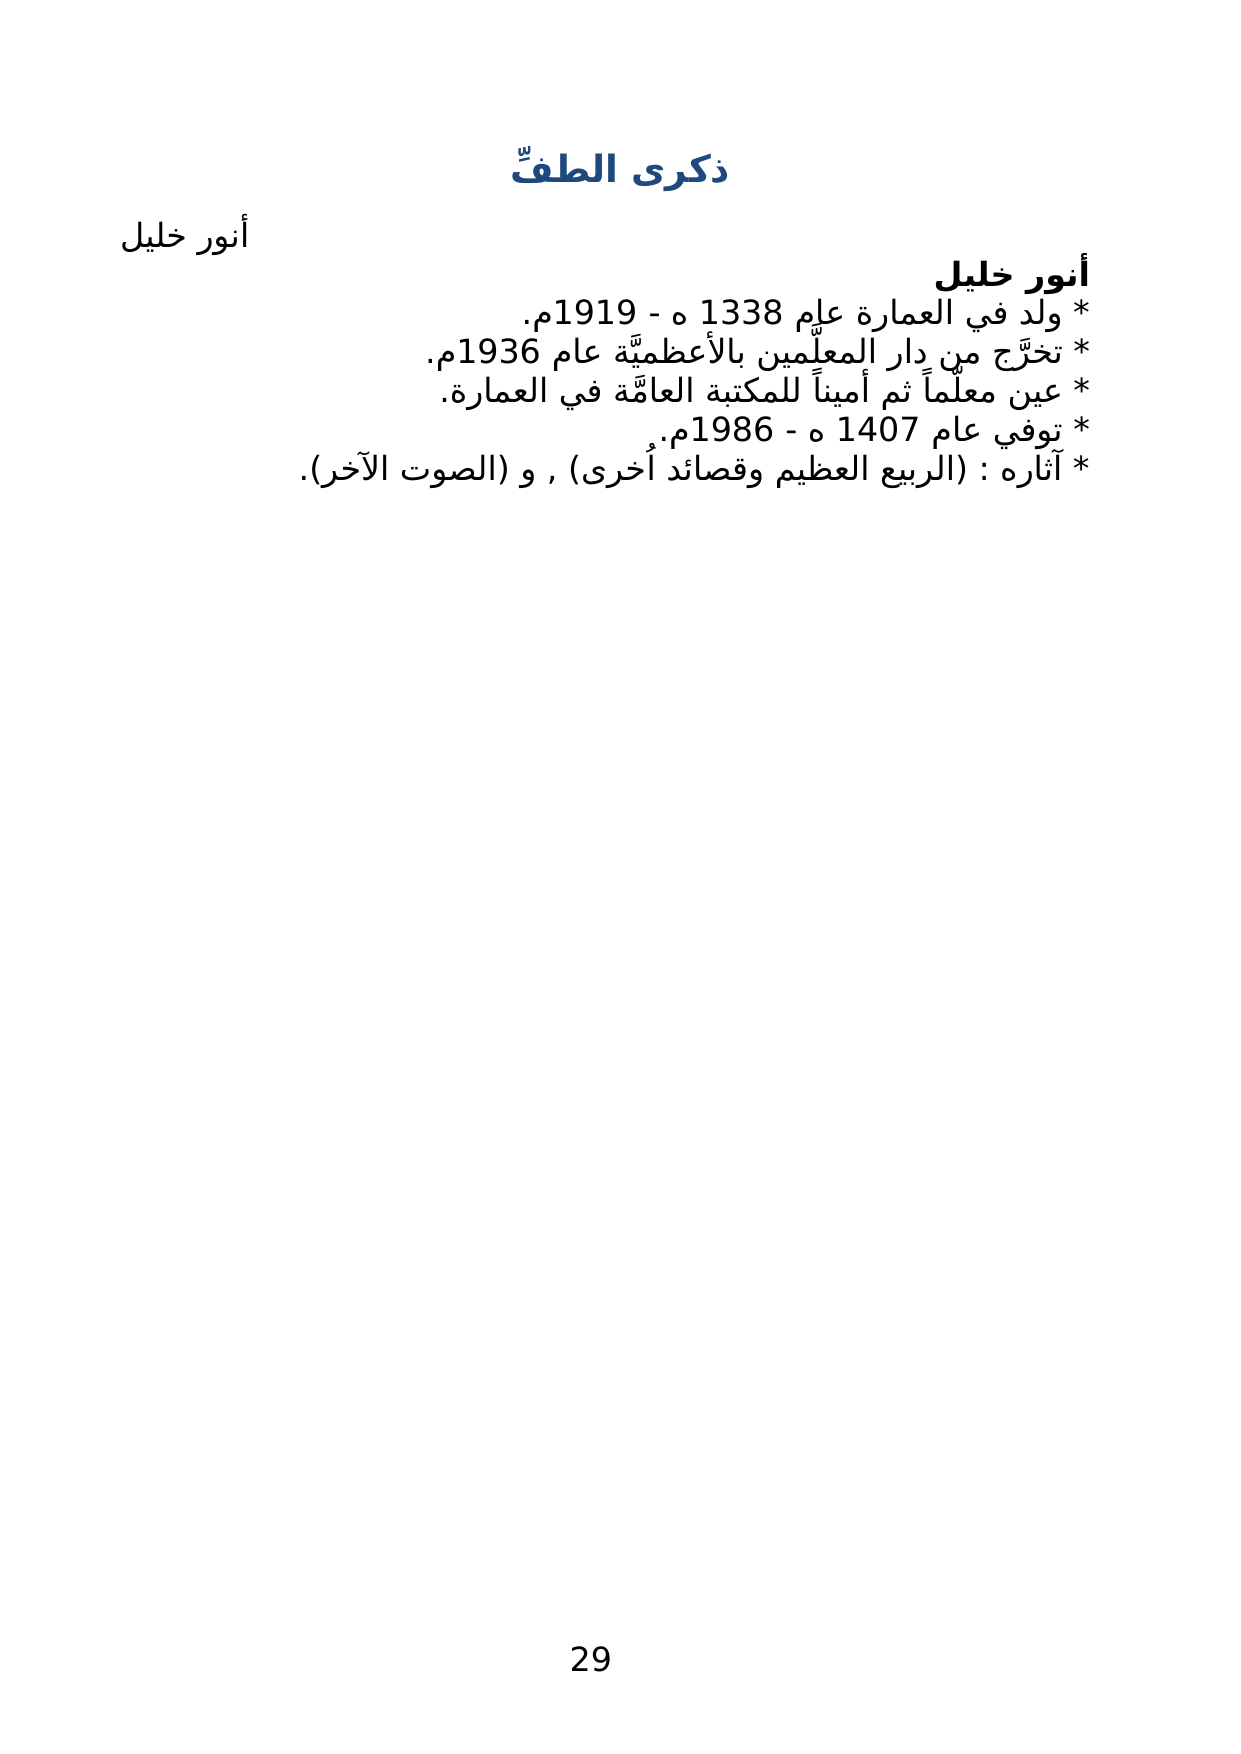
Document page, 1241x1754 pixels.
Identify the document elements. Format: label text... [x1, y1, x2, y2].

subtitle ذكرى الطفِّ [120, 147, 1120, 191]
text أنور خليل [120, 255, 1120, 294]
text * توفي عام 1407 ه - 1986م. [120, 410, 1120, 449]
text * آثاره : (الربيع العظيم وقصائد اُخرى) , و (الصوت الآخر). [120, 449, 1120, 488]
text * ولد في العمارة عام 1338 ه - 1919م. [120, 294, 1120, 333]
text * تخرَّج من دار المعلَّمين بالأعظميَّة عام 1936م. [120, 333, 1120, 372]
text أنور خليل [120, 216, 1120, 255]
text * عين معلّماً ثم أميناً للمكتبة العامَّة في العمارة. [120, 372, 1120, 410]
